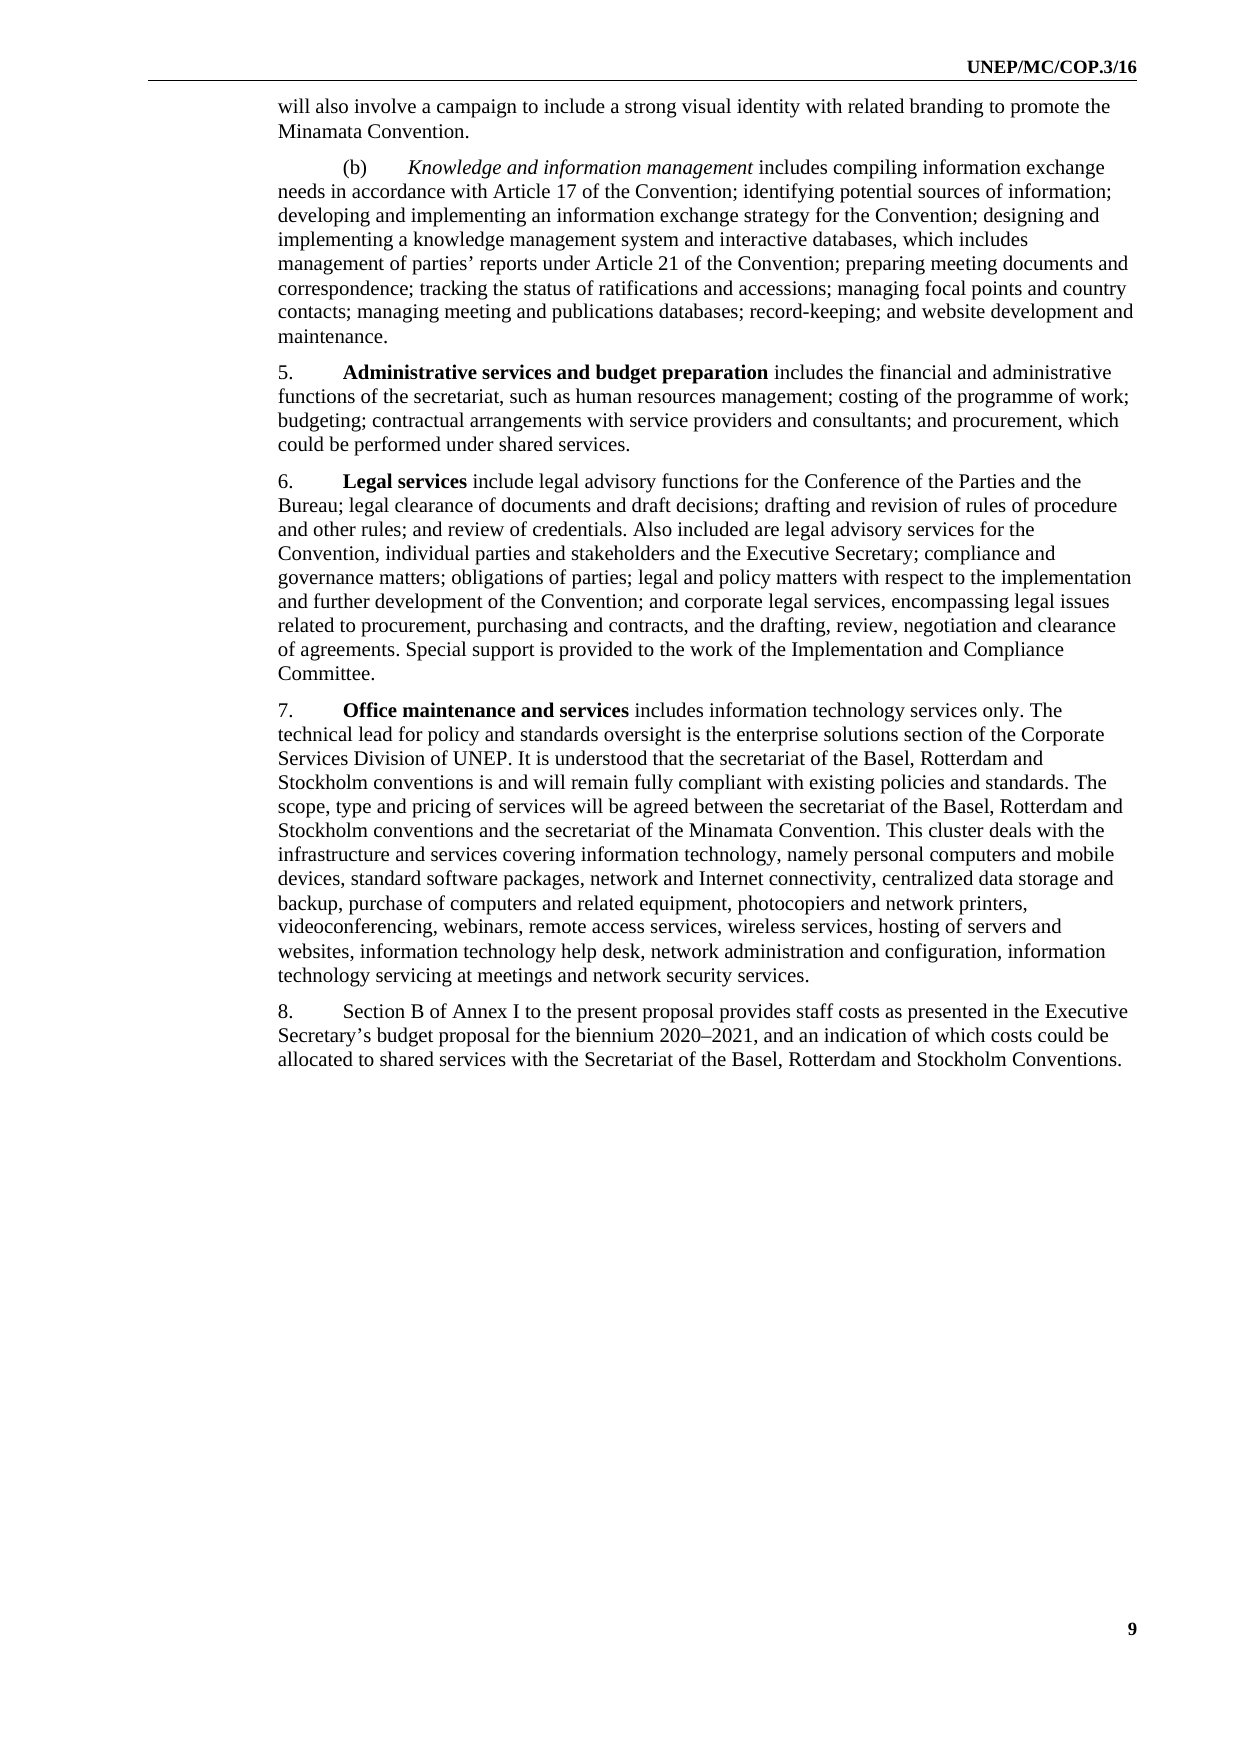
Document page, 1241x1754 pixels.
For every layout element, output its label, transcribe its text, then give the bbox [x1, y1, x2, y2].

list Section B of Annex I to the present proposal provides staff costs as presented in the Executive Secretary’s budget proposal for the biennium 2020–2021, and an indication of which costs could be allocated to shared services with the Secretariat of the Basel, Rotterdam and Stockholm Conventions. [278, 999, 1137, 1071]
list Office maintenance and services includes information technology services only. The technical lead for policy and standards oversight is the enterprise solutions section of the Corporate Services Division of UNEP. It is understood that the secretariat of the Basel, Rotterdam and Stockholm conventions is and will remain fully compliant with existing policies and standards. The scope, type and pricing of services will be agreed between the secretariat of the Basel, Rotterdam and Stockholm conventions and the secretariat of the Minamata Convention. This cluster deals with the infrastructure and services covering information technology, namely personal computers and mobile devices, standard software packages, network and Internet connectivity, centralized data storage and backup, purchase of computers and related equipment, photocopiers and network printers, videoconferencing, webinars, remote access services, wireless services, hosting of servers and websites, information technology help desk, network administration and configuration, information technology servicing at meetings and network security services. [278, 698, 1137, 987]
list Knowledge and information management includes compiling information exchange needs in accordance with Article 17 of the Convention; identifying potential sources of information; developing and implementing an information exchange strategy for the Convention; designing and implementing a knowledge management system and interactive databases, which includes management of parties’ reports under Article 21 of the Convention; preparing meeting documents and correspondence; tracking the status of ratifications and accessions; managing focal points and country contacts; managing meeting and publications databases; record-keeping; and website development and maintenance. [278, 155, 1137, 348]
list Administrative services and budget preparation includes the financial and administrative functions of the secretariat, such as human resources management; costing of the programme of work; budgeting; contractual arrangements with service providers and consultants; and procurement, which could be performed under shared services. [278, 360, 1137, 456]
list Legal services include legal advisory functions for the Conference of the Parties and the Bureau; legal clearance of documents and draft decisions; drafting and revision of rules of procedure and other rules; and review of credentials. Also included are legal advisory services for the Convention, individual parties and stakeholders and the Executive Secretary; compliance and governance matters; obligations of parties; legal and policy matters with respect to the implementation and further development of the Convention; and corporate legal services, encompassing legal issues related to procurement, purchasing and contracts, and the drafting, review, negotiation and clearance of agreements. Special support is provided to the work of the Implementation and Compliance Committee. [278, 469, 1137, 685]
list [278, 94, 1137, 143]
